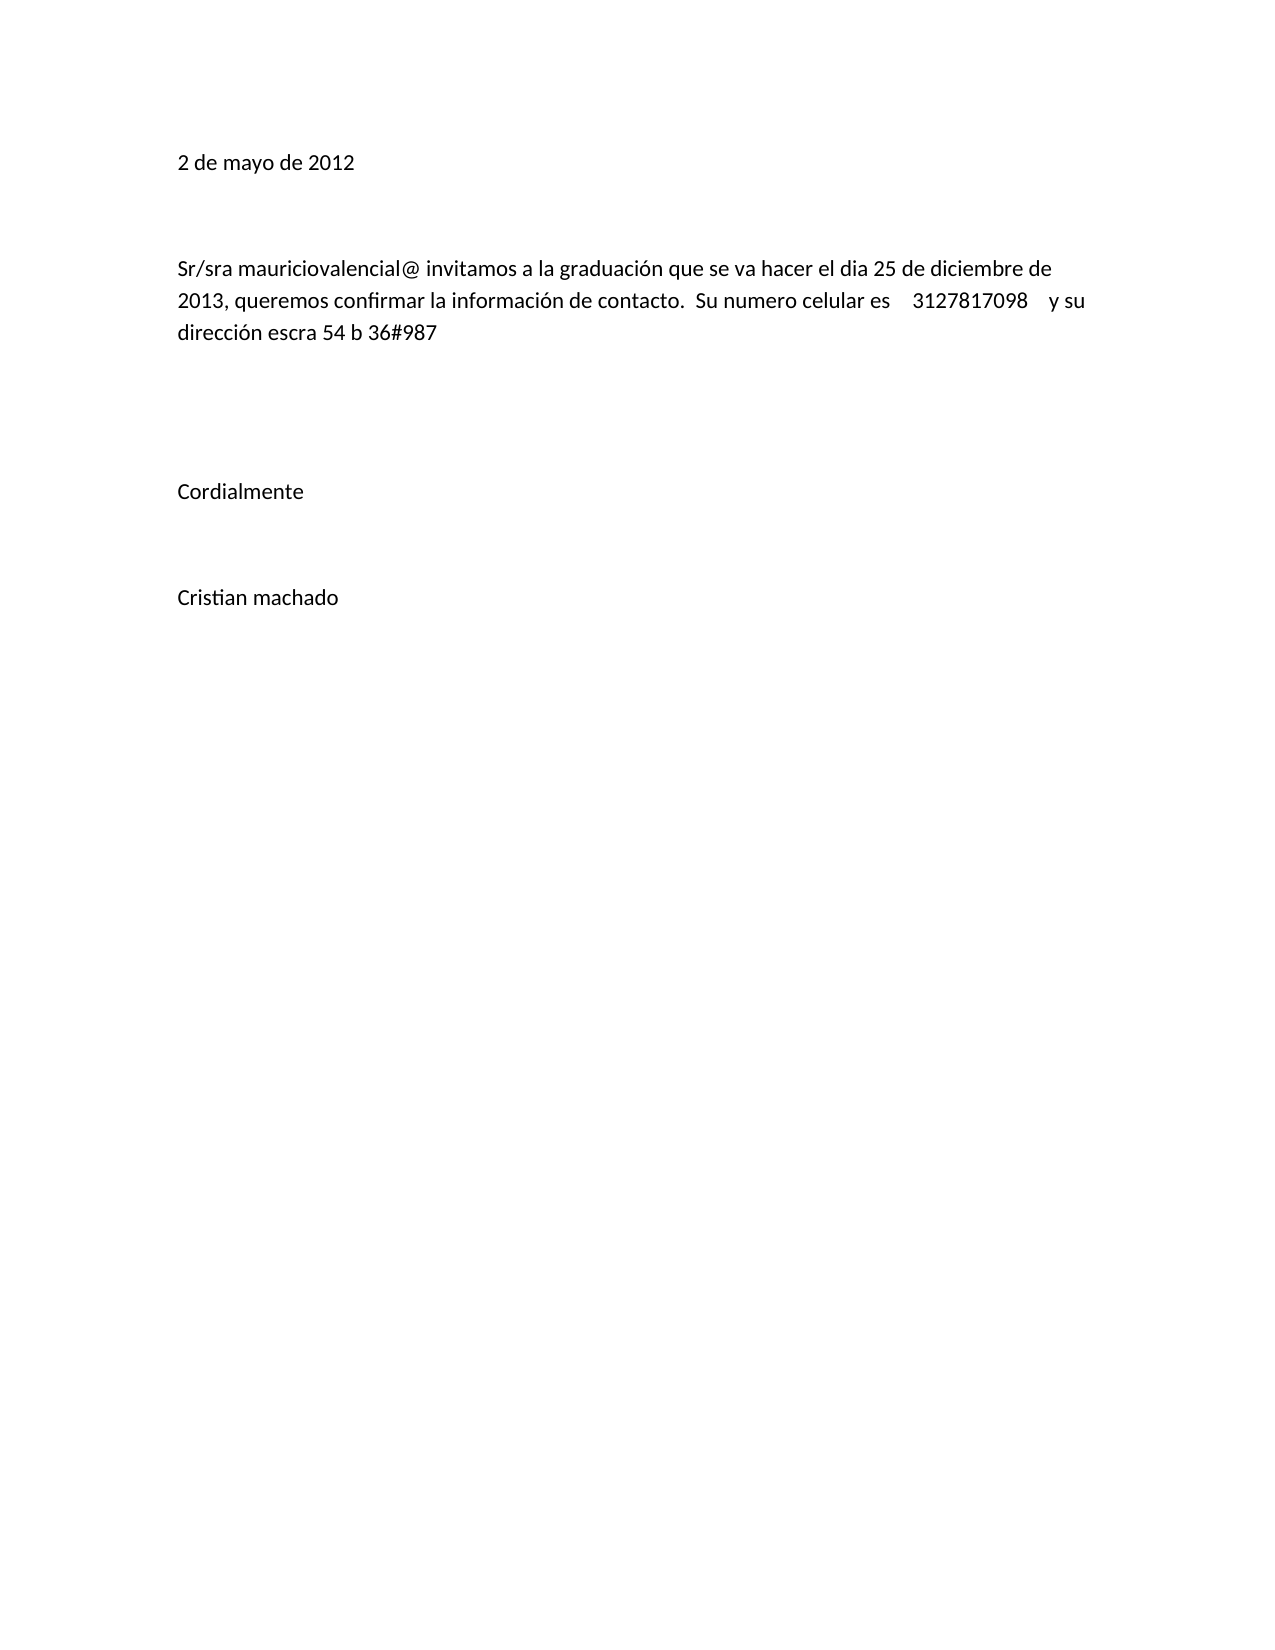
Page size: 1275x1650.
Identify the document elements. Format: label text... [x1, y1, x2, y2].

text Cordialmente [177, 477, 1098, 505]
text Sr/sra mauriciovalencial@ invitamos a la graduación que se va hacer el dia 25 de diciembre de 2013, queremos confirmar la información de contacto. Su numero celular es 3127817098 y su dirección escra 54 b 36#987 [177, 254, 1098, 346]
text 2 de mayo de 2012 [177, 148, 1098, 176]
text Cristian machado [177, 583, 1098, 611]
